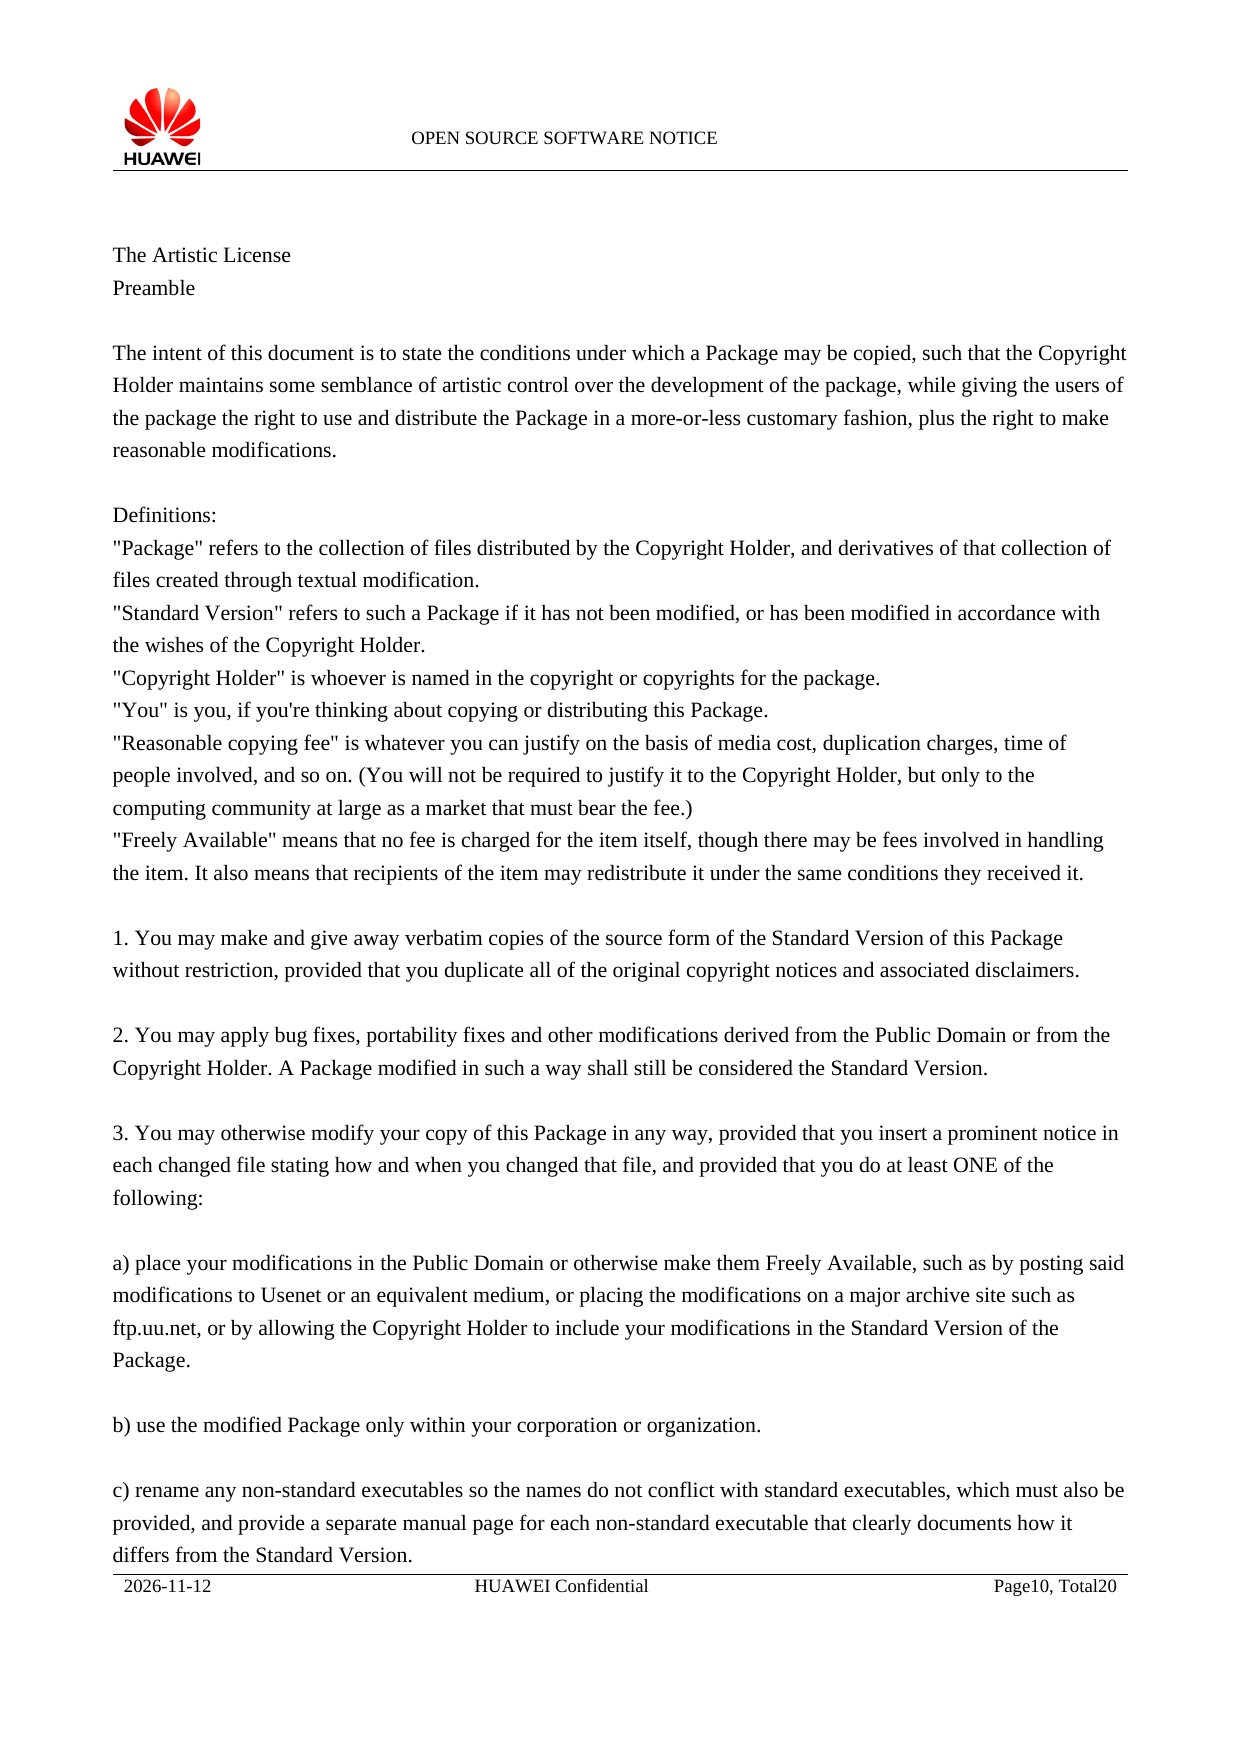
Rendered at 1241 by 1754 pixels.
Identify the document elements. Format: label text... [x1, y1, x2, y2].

picture [124, 88, 201, 165]
